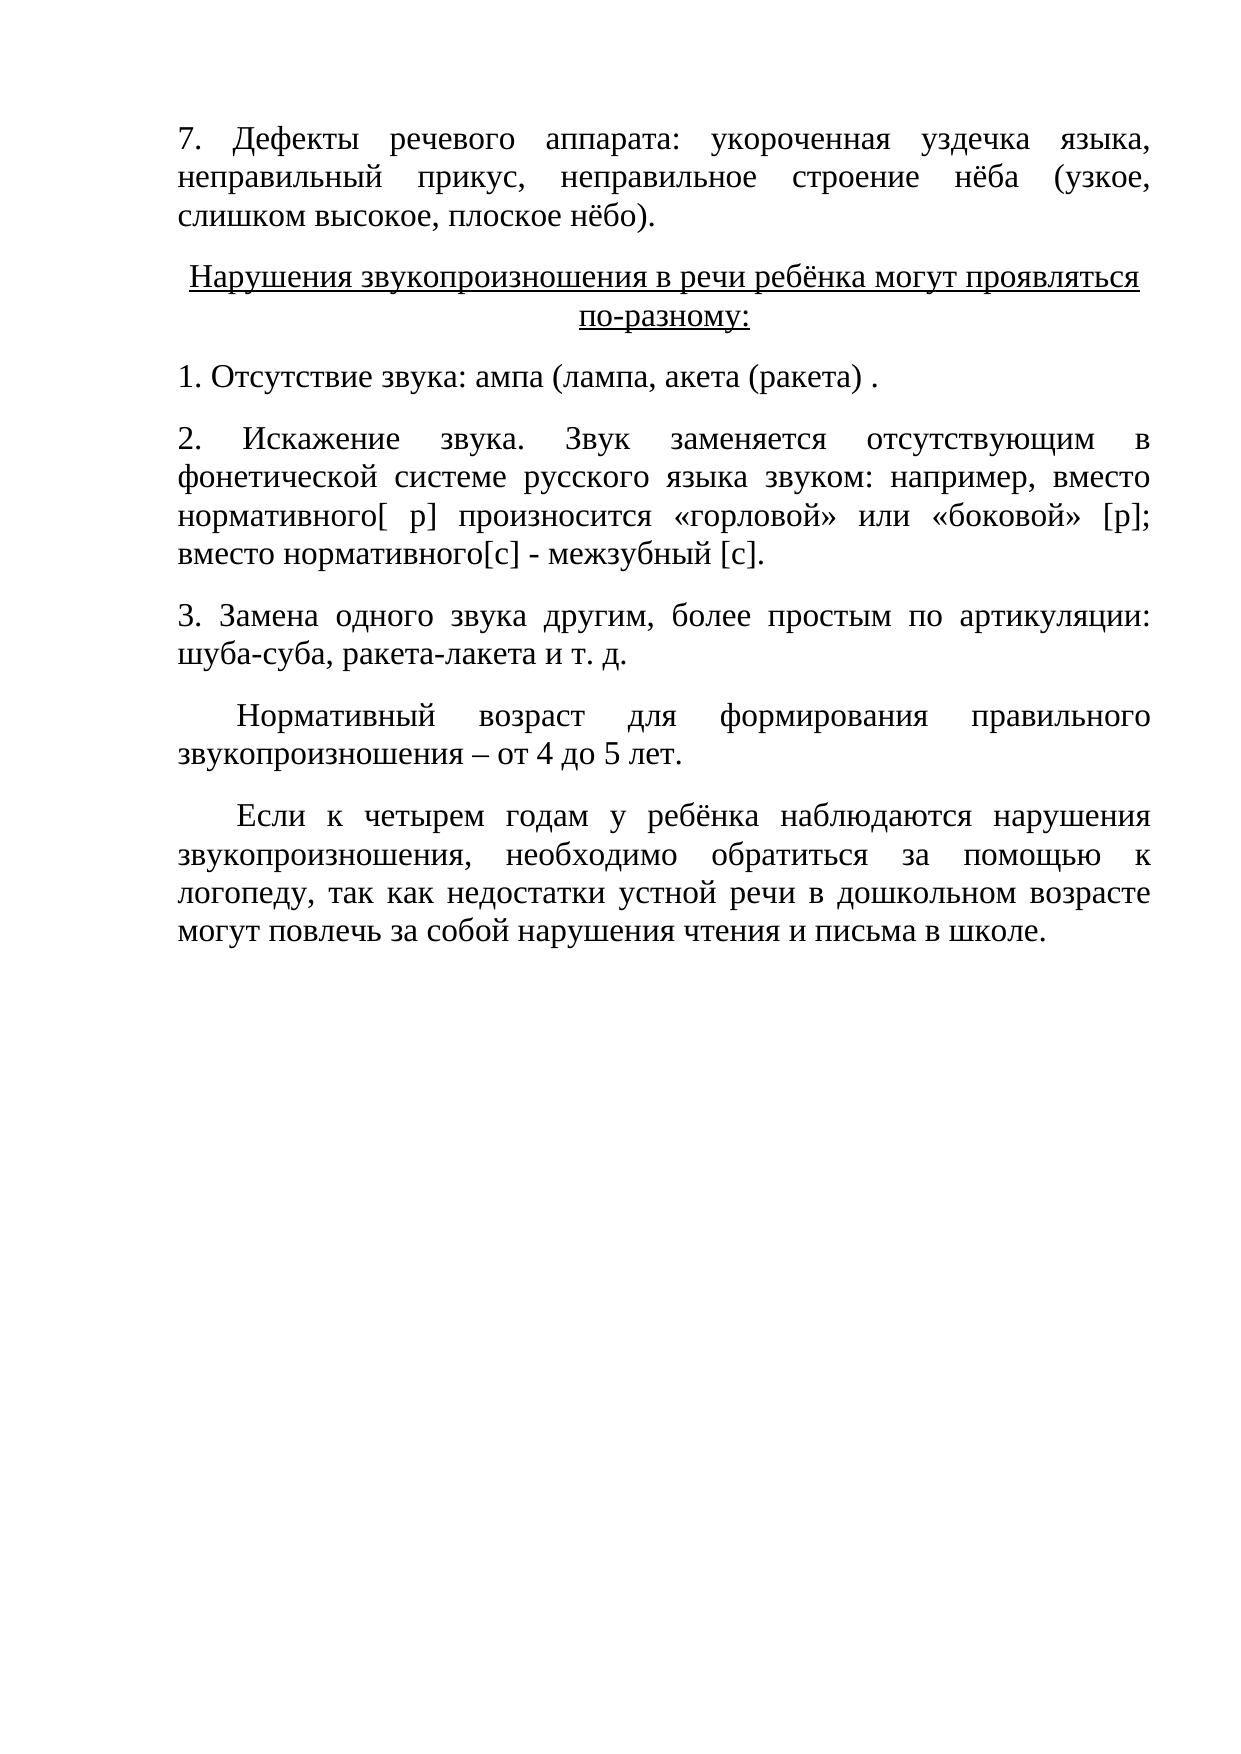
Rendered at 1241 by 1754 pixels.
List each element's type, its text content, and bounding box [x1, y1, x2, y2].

text 3. Замена одного звука другим, более простым по артикуляции: шуба-суба, ракета-лакета и т. д. [177, 595, 1152, 672]
text 7. Дефекты речевого аппарата: укороченная уздечка языка, неправильный прикус, неправильное строение нёба (узкое, слишком высокое, плоское нёбо). [177, 118, 1152, 233]
text 1. Отсутствие звука: ампа (лампа, акета (ракета) . [177, 357, 1152, 395]
text Нормативный возраст для формирования правильного звукопроизношения – от 4 до 5 лет. [177, 695, 1152, 772]
text 2. Искажение звука. Звук заменяется отсутствующим в фонетической системе русского языка звуком: например, вместо нормативного[ р] произносится «горловой» или «боковой» [р]; вместо нормативного[с] - межзубный [с]. [177, 418, 1152, 572]
text Если к четырем годам у ребёнка наблюдаются нарушения звукопроизношения, необходимо обратиться за помощью к логопеду, так как недостатки устной речи в дошкольном возрасте могут повлечь за собой нарушения чтения и письма в школе. [177, 795, 1152, 949]
text Нарушения звукопроизношения в речи ребёнка могут проявляться по-разному: [177, 257, 1152, 333]
